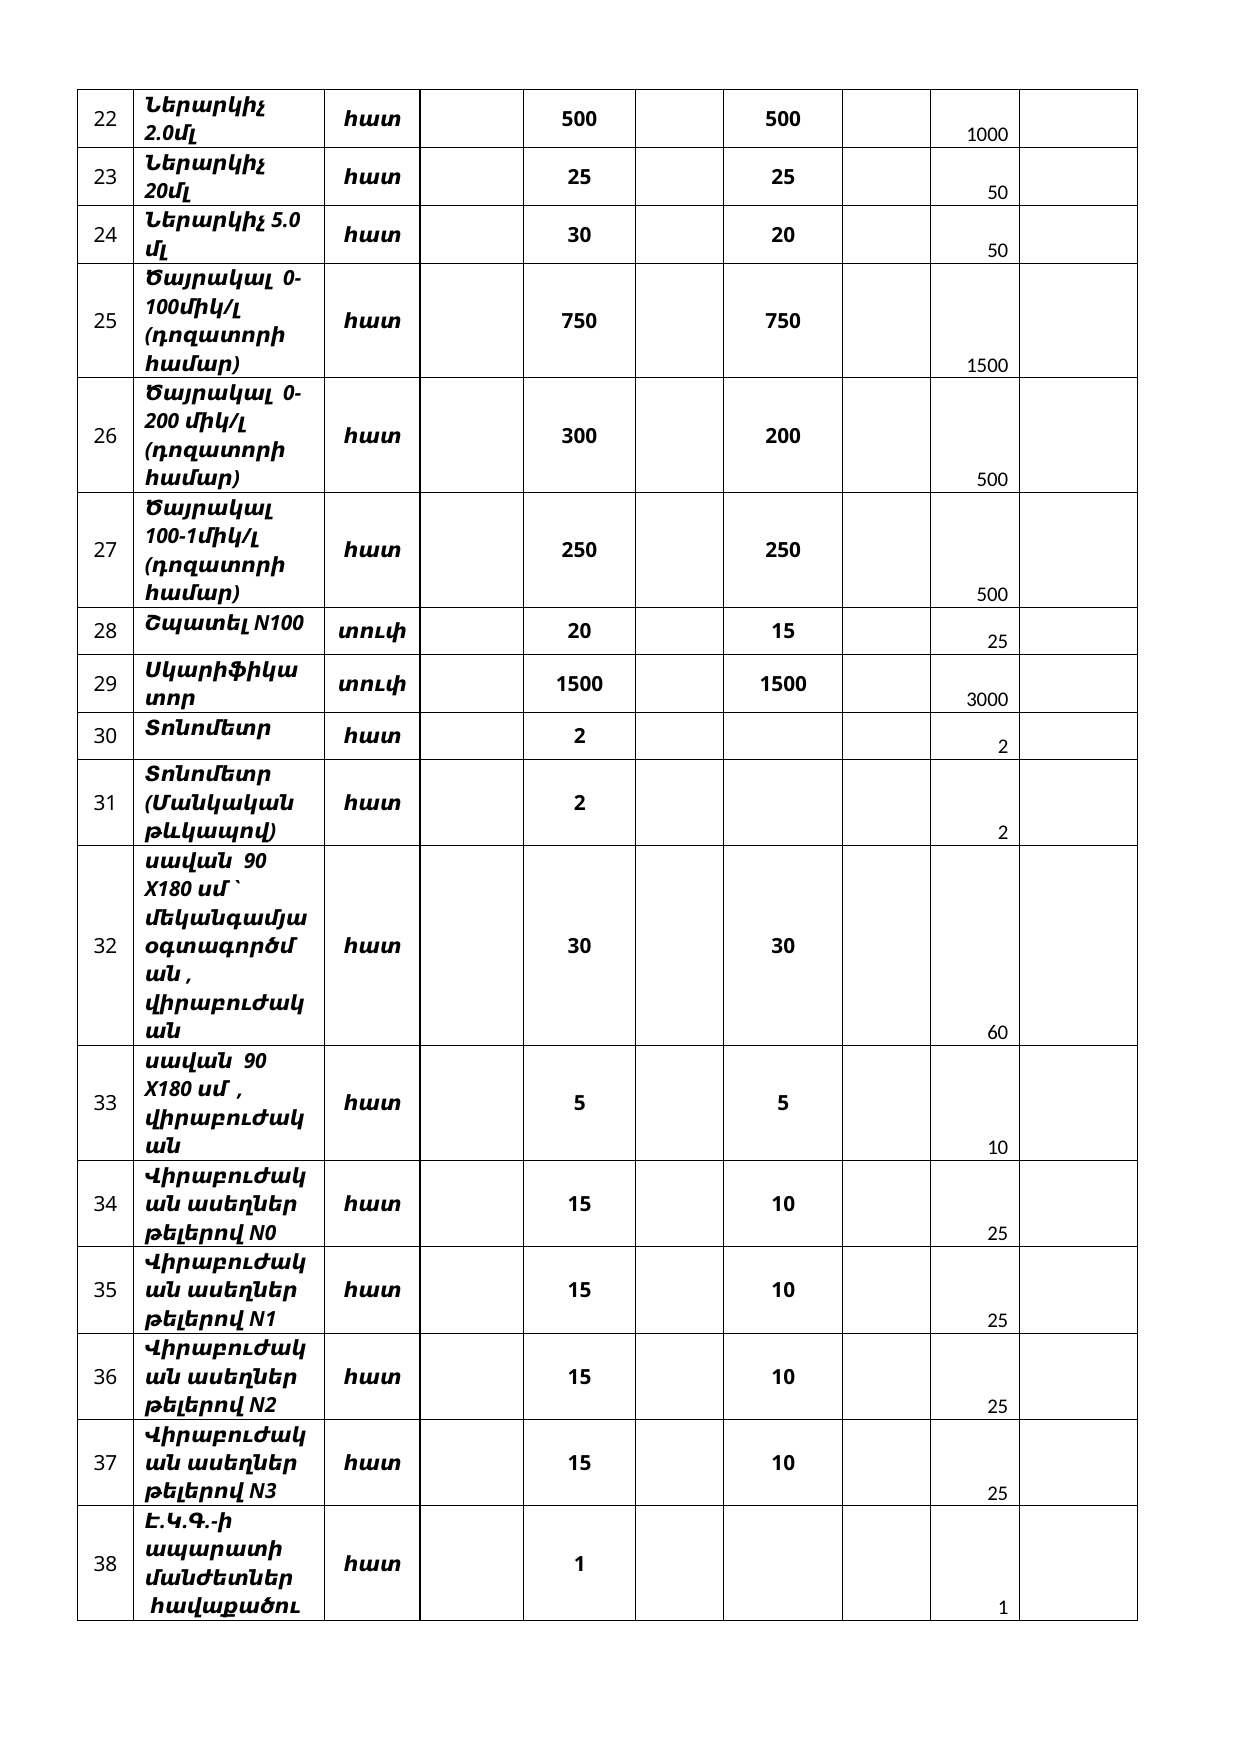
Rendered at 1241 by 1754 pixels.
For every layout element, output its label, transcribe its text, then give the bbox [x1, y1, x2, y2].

table_cell 24 [78, 206, 133, 262]
table_cell [421, 655, 523, 712]
table_cell [843, 1046, 930, 1160]
table_cell Շպատել N100 [134, 608, 324, 654]
table_cell [421, 206, 523, 262]
table_cell [1020, 713, 1137, 758]
table_cell 31 [78, 760, 133, 845]
table_cell հատ [325, 846, 419, 1045]
table_cell Սկարիֆիկատոր [134, 655, 324, 712]
table_cell Է.Կ.Գ.-ի ապարատի մանժետներ հավաքածու [134, 1506, 324, 1620]
table_cell 25 [931, 608, 1019, 654]
table_cell [843, 1334, 930, 1419]
table_cell [421, 148, 523, 204]
table_cell Տոնոմետր (Մանկական թևկապով) [134, 760, 324, 845]
table_cell 25 [78, 264, 133, 377]
table_cell 25 [931, 1334, 1019, 1419]
table_cell 2 [524, 713, 635, 758]
table_cell [421, 264, 523, 377]
table_cell հատ [325, 148, 419, 204]
table_cell հատ [325, 1161, 419, 1246]
table_cell 30 [78, 713, 133, 758]
table_cell 10 [724, 1334, 842, 1419]
table_cell Վիրաբուժական ասեղներ թելերով N0 [134, 1161, 324, 1246]
table_cell 5 [724, 1046, 842, 1160]
table_cell 50 [931, 206, 1019, 262]
table_cell [421, 1046, 523, 1160]
table_cell Վիրաբուժական ասեղներ թելերով N1 [134, 1247, 324, 1332]
table_cell 2 [931, 760, 1019, 845]
table_cell [843, 655, 930, 712]
table_cell [843, 90, 930, 147]
table_cell 35 [78, 1247, 133, 1332]
table_cell [724, 760, 842, 845]
table_cell 28 [78, 608, 133, 654]
table_cell 34 [78, 1161, 133, 1246]
table_cell հատ [325, 264, 419, 377]
table_cell [843, 760, 930, 845]
table_cell [843, 206, 930, 262]
table_cell 15 [524, 1420, 635, 1505]
table_cell հատ [325, 493, 419, 607]
table_cell [636, 713, 723, 758]
table_cell 60 [931, 846, 1019, 1045]
table_cell 3000 [931, 655, 1019, 712]
table_cell 25 [931, 1247, 1019, 1332]
table_cell Վիրաբուժական ասեղներ թելերով N3 [134, 1420, 324, 1505]
table_cell [1020, 1420, 1137, 1505]
table_cell հատ [325, 1247, 419, 1332]
table_cell 500 [524, 90, 635, 147]
table_cell [843, 608, 930, 654]
table_cell 20 [524, 608, 635, 654]
table_cell Ներարկիչ 5.0 մլ [134, 206, 324, 262]
table_cell 36 [78, 1334, 133, 1419]
table_cell [1020, 1334, 1137, 1419]
table_cell 27 [78, 493, 133, 607]
table_cell 300 [524, 378, 635, 492]
table_cell [636, 1506, 723, 1620]
table_cell [421, 713, 523, 758]
table_cell 20 [724, 206, 842, 262]
table_cell 1500 [931, 264, 1019, 377]
table_cell [421, 90, 523, 147]
table_cell Ներարկիչ 20մլ [134, 148, 324, 204]
table_cell [421, 608, 523, 654]
table_cell 1 [524, 1506, 635, 1620]
table_cell [636, 206, 723, 262]
table_cell 1 [931, 1506, 1019, 1620]
table_cell [421, 760, 523, 845]
table_cell 22 [78, 90, 133, 147]
table_cell [843, 713, 930, 758]
table_cell [421, 378, 523, 492]
table_cell [1020, 90, 1137, 147]
table_cell Ծայրակալ 100-1միկ/լ (դոզատորի համար) [134, 493, 324, 607]
table_cell [1020, 378, 1137, 492]
table_cell 25 [724, 148, 842, 204]
table_cell [636, 378, 723, 492]
table_cell [636, 1161, 723, 1246]
table_cell 38 [78, 1506, 133, 1620]
table_cell [636, 148, 723, 204]
table_cell Ծայրակալ 0-200 միկ/լ (դոզատորի համար) [134, 378, 324, 492]
table_cell հատ [325, 378, 419, 492]
table_cell 10 [724, 1161, 842, 1246]
table_cell 500 [724, 90, 842, 147]
table_cell 10 [931, 1046, 1019, 1160]
table_cell 2 [931, 713, 1019, 758]
table_cell [636, 1420, 723, 1505]
table_cell [1020, 1247, 1137, 1332]
table_cell [1020, 148, 1137, 204]
table_cell 25 [931, 1420, 1019, 1505]
table_cell տուփ [325, 608, 419, 654]
table_cell [1020, 1046, 1137, 1160]
table_cell [843, 1161, 930, 1246]
table_cell [421, 1161, 523, 1246]
table_cell [1020, 608, 1137, 654]
table_cell 37 [78, 1420, 133, 1505]
table_cell [843, 493, 930, 607]
table_cell [636, 493, 723, 607]
table_cell [843, 846, 930, 1045]
table_cell 26 [78, 378, 133, 492]
table_cell սավան 90 X180 սմ ` մեկանգամյա օգտագործման , վիրաբուժական [134, 846, 324, 1045]
table_cell 250 [524, 493, 635, 607]
table_cell [1020, 206, 1137, 262]
table_cell 23 [78, 148, 133, 204]
table_cell [1020, 1161, 1137, 1246]
table_cell 50 [931, 148, 1019, 204]
table_cell 250 [724, 493, 842, 607]
table_cell [421, 1420, 523, 1505]
table_cell 30 [524, 206, 635, 262]
table_cell 32 [78, 846, 133, 1045]
table_cell [843, 264, 930, 377]
table_cell [421, 1506, 523, 1620]
table_cell Ներարկիչ 2.0մլ [134, 90, 324, 147]
table_cell [724, 1506, 842, 1620]
table_cell [636, 760, 723, 845]
table_cell 10 [724, 1420, 842, 1505]
table_cell 1500 [724, 655, 842, 712]
table_cell Ծայրակալ 0-100միկ/լ (դոզատորի համար) [134, 264, 324, 377]
table_cell [1020, 760, 1137, 845]
table_cell տուփ [325, 655, 419, 712]
table_cell 200 [724, 378, 842, 492]
table_cell [636, 608, 723, 654]
table_cell 30 [724, 846, 842, 1045]
table_cell Տոնոմետր [134, 713, 324, 758]
table_cell [1020, 1506, 1137, 1620]
table_cell [636, 1334, 723, 1419]
table_cell 15 [524, 1247, 635, 1332]
table_cell 15 [524, 1334, 635, 1419]
table_cell 750 [524, 264, 635, 377]
table_cell 2 [524, 760, 635, 845]
table_cell 29 [78, 655, 133, 712]
table_cell 500 [931, 378, 1019, 492]
table_cell սավան 90 X180 սմ , վիրաբուժական [134, 1046, 324, 1160]
table_cell [421, 1334, 523, 1419]
table_cell [636, 846, 723, 1045]
table_cell 15 [524, 1161, 635, 1246]
table_cell 5 [524, 1046, 635, 1160]
table_cell [724, 713, 842, 758]
table_cell 15 [724, 608, 842, 654]
table_cell հատ [325, 1334, 419, 1419]
table_cell [843, 1506, 930, 1620]
table_cell [1020, 264, 1137, 377]
table_cell 10 [724, 1247, 842, 1332]
table_cell 30 [524, 846, 635, 1045]
table_cell հատ [325, 1506, 419, 1620]
table_cell [1020, 846, 1137, 1045]
table_cell [636, 90, 723, 147]
table_cell [843, 378, 930, 492]
table_cell հատ [325, 1046, 419, 1160]
table_cell [843, 1247, 930, 1332]
table_cell [421, 1247, 523, 1332]
table_cell հատ [325, 760, 419, 845]
table_cell հատ [325, 90, 419, 147]
table_cell [421, 493, 523, 607]
table_cell [636, 264, 723, 377]
table_cell 750 [724, 264, 842, 377]
table_cell [843, 148, 930, 204]
table_cell 1000 [931, 90, 1019, 147]
table_cell հատ [325, 713, 419, 758]
table_cell [636, 1046, 723, 1160]
table_cell 500 [931, 493, 1019, 607]
table_cell հատ [325, 1420, 419, 1505]
table_cell 25 [931, 1161, 1019, 1246]
table_cell 25 [524, 148, 635, 204]
table_cell 1500 [524, 655, 635, 712]
table_cell [1020, 493, 1137, 607]
table_cell [636, 655, 723, 712]
table_cell [843, 1420, 930, 1505]
table_cell [1020, 655, 1137, 712]
table_cell Վիրաբուժական ասեղներ թելերով N2 [134, 1334, 324, 1419]
table_cell 33 [78, 1046, 133, 1160]
table_cell [421, 846, 523, 1045]
table_cell հատ [325, 206, 419, 262]
table_cell [636, 1247, 723, 1332]
